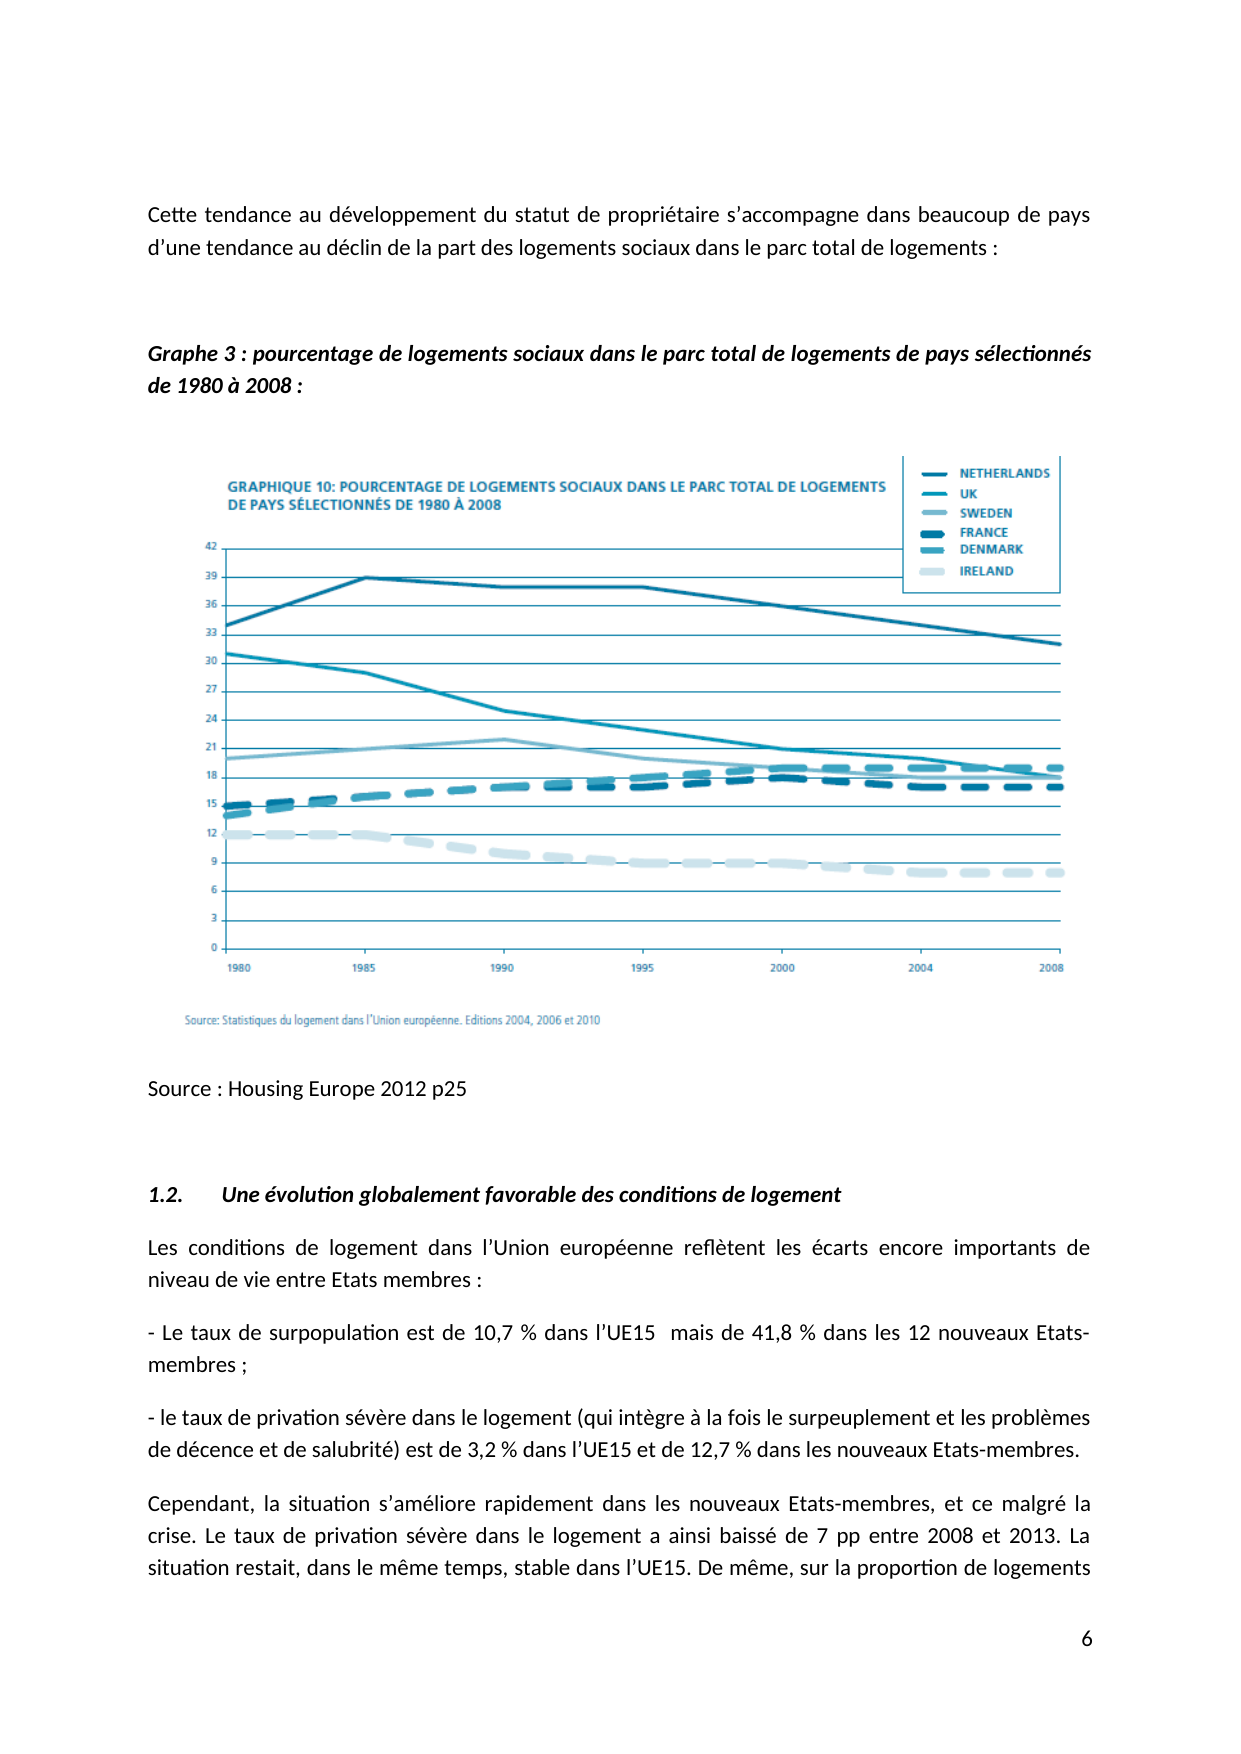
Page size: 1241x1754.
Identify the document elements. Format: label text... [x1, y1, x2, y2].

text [148, 1489, 1093, 1581]
text Graphe 3 : pourcentage de logements sociaux dans le parc total de logements de pays sélectionnés de 1980 à 2008 : [148, 339, 1093, 399]
text - le taux de privation sévère dans le logement (qui intègre à la fois le surpeuplement et les problèmes de décence et de salubrité) est de 3,2 % dans l’UE15 et de 12,7 % dans les nouveaux Etats-membres. [148, 1403, 1093, 1464]
text - Le taux de surpopulation est de 10,7 % dans l’UE15 mais de 41,8 % dans les 12 nouveaux Etats-membres ; [148, 1318, 1093, 1378]
text Source : Housing Europe 2012 p25 [148, 1074, 1093, 1102]
text Les conditions de logement dans l’Union européenne reflètent les écarts encore importants de niveau de vie entre Etats membres : [148, 1233, 1093, 1293]
text 1.2. Une évolution globalement favorable des conditions de logement [148, 1180, 1093, 1208]
text Cette tendance au développement du statut de propriétaire s’accompagne dans beaucoup de pays d’une tendance au déclin de la part des logements sociaux dans le parc total de logements : [148, 201, 1093, 261]
picture [147, 456, 1093, 1049]
